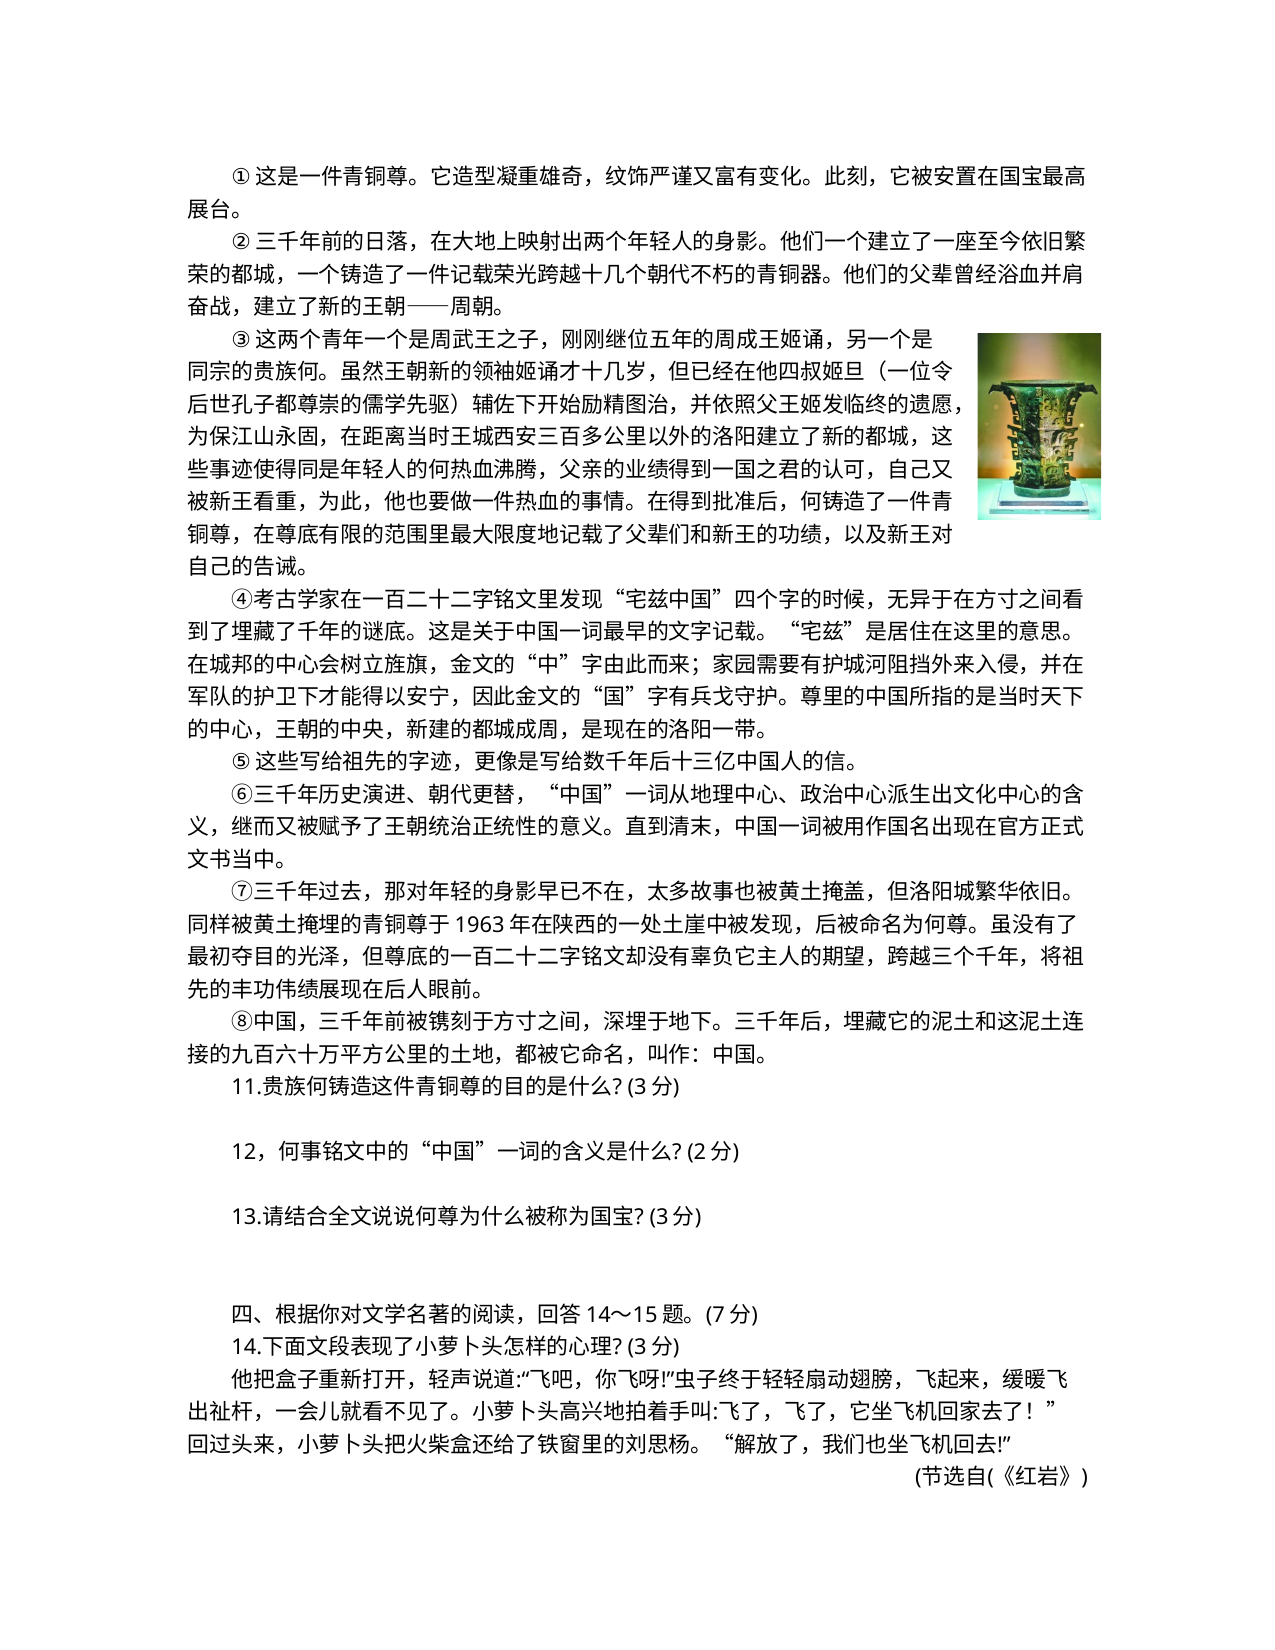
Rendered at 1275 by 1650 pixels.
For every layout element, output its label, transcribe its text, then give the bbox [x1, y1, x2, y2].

text ⑧中国，三千年前被镌刻于方寸之间，深埋于地下。三千年后，埋藏它的泥土和这泥土连接的九百六十万平方公里的土地，都被它命名，叫作：中国。 [187, 1004, 1087, 1069]
text ⑤这些写给祖先的字迹，更像是写给数千年后十三亿中国人的信。 [187, 744, 1087, 776]
text ⑥三千年历史演进、朝代更替，“中国”一词从地理中心、政治中心派生出文化中心的含义，继而又被赋予了王朝统治正统性的意义。直到清末，中国一词被用作国名出现在官方正式文书当中。 [187, 776, 1087, 874]
text 13.请结合全文说说何尊为什么被称为国宝? (3分) [187, 1199, 1087, 1231]
text 他把盒子重新打开，轻声说道:“飞吧，你飞呀!”虫子终于轻轻扇动翅膀，飞起来，缓暖飞出祉杆，一会儿就看不见了。小萝卜头高兴地拍着手叫:飞了，飞了，它坐飞机回家去了！”回过头来，小萝卜头把火柴盒还给了铁窗里的刘思杨。“解放了，我们也坐飞机回去!” [187, 1361, 1087, 1459]
text ②三千年前的日落，在大地上映射出两个年轻人的身影。他们一个建立了一座至今依旧繁荣的都城，一个铸造了一件记载荣光跨越十几个朝代不朽的青铜器。他们的父辈曾经浴血并肩奋战，建立了新的王朝——周朝。 [187, 224, 1087, 321]
text ①这是一件青铜尊。它造型凝重雄奇，纹饰严谨又富有变化。此刻，它被安置在国宝最高展台。 [187, 159, 1087, 224]
text ③这两个青年一个是周武王之子，刚刚继位五年的周成王姬诵，另一个是同宗的贵族何。虽然王朝新的领袖姬诵才十几岁，但已经在他四叔姬旦（一位令后世孔子都尊崇的儒学先驱）辅佐下开始励精图治，并依照父王姬发临终的遗愿，为保江山永固，在距离当时王城西安三百多公里以外的洛阳建立了新的都城，这些事迹使得同是年轻人的何热血沸腾，父亲的业绩得到一国之君的认可，自己又被新王看重，为此，他也要做一件热血的事情。在得到批准后，何铸造了一件青铜尊，在尊底有限的范围里最大限度地记载了父辈们和新王的功绩，以及新王对自己的告诫。 [187, 321, 1087, 581]
text 14.下面文段表现了小萝卜头怎样的心理? (3分) [187, 1329, 1087, 1361]
text (节选自(《红岩》) [187, 1459, 1087, 1491]
picture [977, 333, 1102, 520]
text 四、根据你对文学名著的阅读，回答14～15题。(7分) [187, 1296, 1087, 1329]
text 11.贵族何铸造这件青铜尊的目的是什么? (3分) [187, 1069, 1087, 1101]
text ④考古学家在一百二十二字铭文里发现“宅兹中国”四个字的时候，无异于在方寸之间看到了埋藏了千年的谜底。这是关于中国一词最早的文字记载。“宅兹”是居住在这里的意思。在城邦的中心会树立旌旗，金文的“中”字由此而来；家园需要有护城河阻挡外来入侵，并在军队的护卫下才能得以安宁，因此金文的“国”字有兵戈守护。尊里的中国所指的是当时天下的中心，王朝的中央，新建的都城成周，是现在的洛阳一带。 [187, 581, 1087, 744]
text 12，何事铭文中的“中国”一词的含义是什么? (2分) [187, 1134, 1087, 1166]
text ⑦三千年过去，那对年轻的身影早已不在，太多故事也被黄土掩盖，但洛阳城繁华依旧。同样被黄土掩埋的青铜尊于1963年在陕西的一处土崖中被发现，后被命名为何尊。虽没有了最初夺目的光泽，但尊底的一百二十二字铭文却没有辜负它主人的期望，跨越三个千年，将祖先的丰功伟绩展现在后人眼前。 [187, 874, 1087, 1004]
